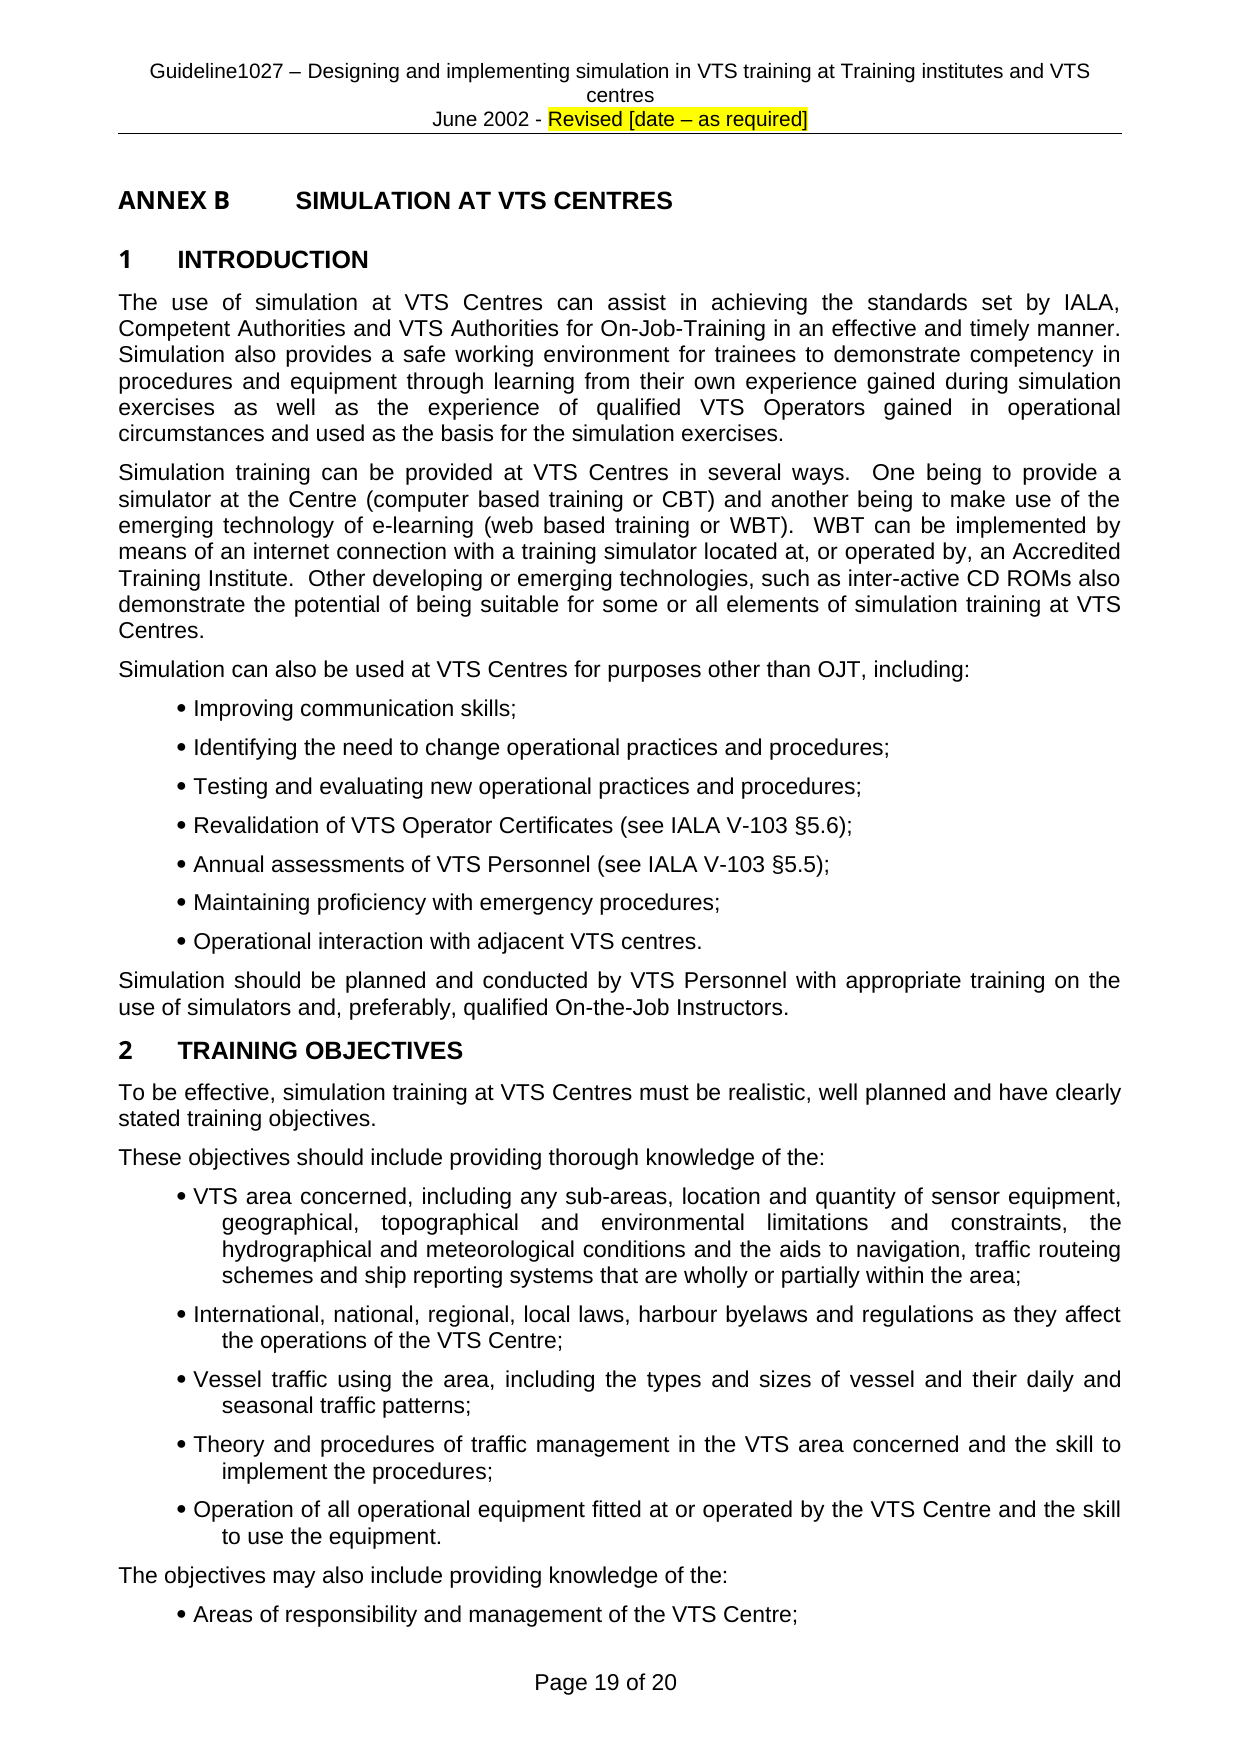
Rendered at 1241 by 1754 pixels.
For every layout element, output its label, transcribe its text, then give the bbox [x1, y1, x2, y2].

text Testing and evaluating new operational practices and procedures; [177, 773, 1122, 799]
text The objectives may also include providing knowledge of the: [118, 1562, 1122, 1588]
text Simulation at VTS Centres [118, 183, 1122, 217]
text Annual assessments of VTS Personnel (see IALA V-103 §5.5); [177, 851, 1122, 877]
text Vessel traffic using the area, including the types and sizes of vessel and their daily and seasonal traffic patterns; [177, 1366, 1122, 1419]
text To be effective, simulation training at VTS Centres must be realistic, well planned and have clearly stated training objectives. [118, 1079, 1122, 1132]
text Simulation can also be used at VTS Centres for purposes other than OJT, including: [118, 656, 1122, 683]
text These objectives should include providing thorough knowledge of the: [118, 1144, 1122, 1170]
text Operation of all operational equipment fitted at or operated by the VTS Centre and the skill to use the equipment. [177, 1496, 1122, 1549]
text Areas of responsibility and management of the VTS Centre; [177, 1601, 1122, 1627]
text Identifying the need to change operational practices and procedures; [177, 734, 1122, 760]
text VTS area concerned, including any sub-areas, location and quantity of sensor equipment, geographical, topographical and environmental limitations and constraints, the hydrographical and meteorological conditions and the aids to navigation, traffic routeing schemes and ship reporting systems that are wholly or partially within the area; [177, 1183, 1122, 1288]
subtitle INTRODUCTION [118, 242, 1122, 276]
text Maintaining proficiency with emergency procedures; [177, 889, 1122, 916]
text Improving communication skills; [177, 695, 1122, 721]
text Theory and procedures of traffic management in the VTS area concerned and the skill to implement the procedures; [177, 1431, 1122, 1484]
text International, national, regional, local laws, harbour byelaws and regulations as they affect the operations of the VTS Centre; [177, 1301, 1122, 1353]
text Simulation training can be provided at VTS Centres in several ways. One being to provide a simulator at the Centre (computer based training or CBT) and another being to make use of the emerging technology of e-learning (web based training or WBT). WBT can be implemented by means of an internet connection with a training simulator located at, or operated by, an Accredited Training Institute. Other developing or emerging technologies, such as inter-active CD ROMs also demonstrate the potential of being suitable for some or all elements of simulation training at VTS Centres. [118, 459, 1122, 644]
text Simulation should be planned and conducted by VTS Personnel with appropriate training on the use of simulators and, preferably, qualified On-the-Job Instructors. [118, 967, 1122, 1020]
text Revalidation of VTS Operator Certificates (see IALA V-103 §5.6); [177, 812, 1122, 838]
text The use of simulation at VTS Centres can assist in achieving the standards set by IALA, Competent Authorities and VTS Authorities for On-Job-Training in an effective and timely manner. Simulation also provides a safe working environment for trainees to demonstrate competency in procedures and equipment through learning from their own experience gained during simulation exercises as well as the experience of qualified VTS Operators gained in operational circumstances and used as the basis for the simulation exercises. [118, 289, 1122, 447]
text Operational interaction with adjacent VTS centres. [177, 928, 1122, 954]
subtitle TRAINING OBJECTIVES [118, 1032, 1122, 1066]
